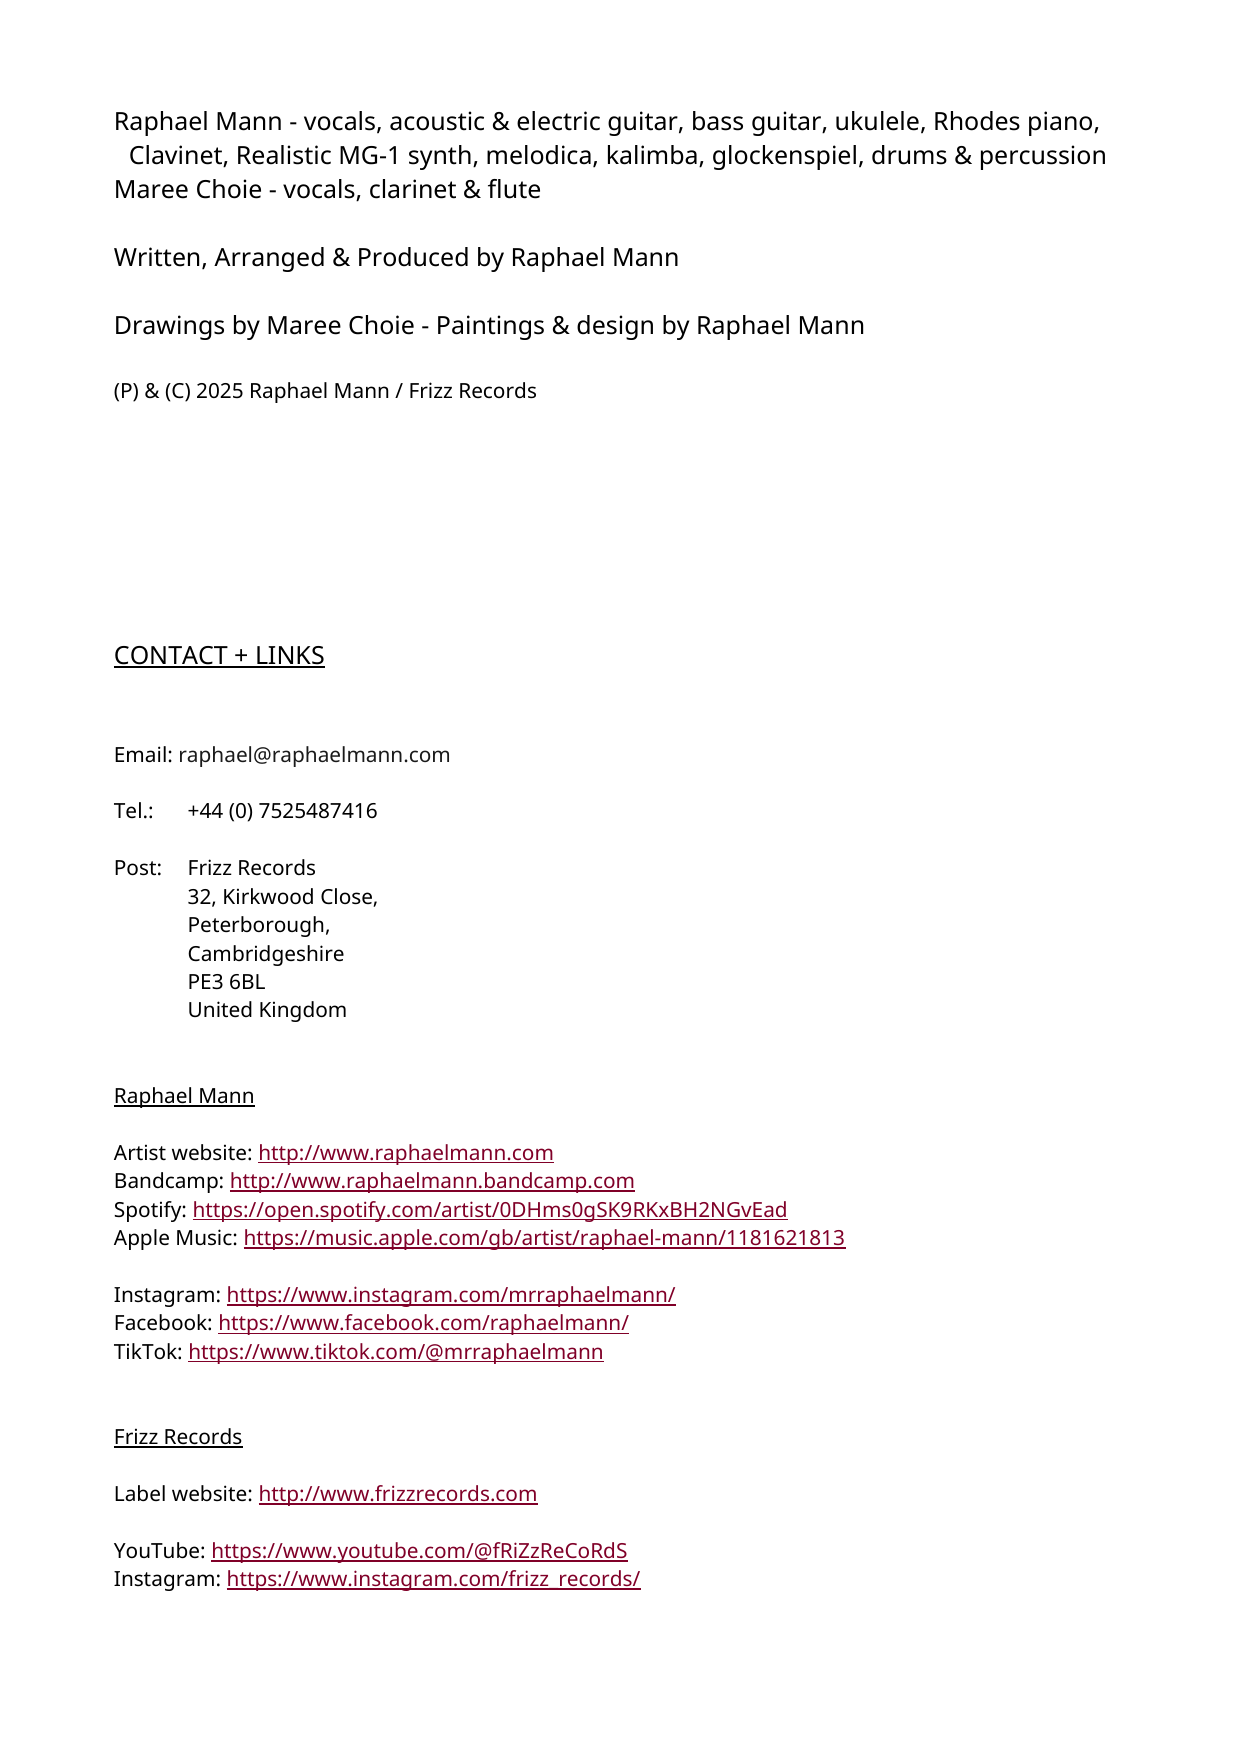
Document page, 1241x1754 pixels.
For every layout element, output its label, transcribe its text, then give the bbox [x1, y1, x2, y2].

text Tel.: +44 (0) 7525487416 [114, 797, 1129, 825]
text Cambridgeshire [114, 939, 1129, 967]
text Label website: http://www.frizzrecords.com [114, 1479, 1129, 1507]
text CONTACT + LINKS [114, 637, 1129, 672]
text Maree Choie - vocals, clarinet & flute [114, 172, 1129, 206]
text Instagram: https://www.instagram.com/frizz_records/ [114, 1564, 1129, 1593]
text Raphael Mann [114, 1081, 1129, 1109]
text YouTube: https://www.youtube.com/@fRiZzReCoRdS [114, 1536, 1129, 1564]
text Facebook: https://www.facebook.com/raphaelmann/ [114, 1308, 1129, 1337]
text Raphael Mann - vocals, acoustic & electric guitar, bass guitar, ukulele, Rhodes piano, Clavinet, Realistic MG-1 synth, melodica, kalimba, glockenspiel, drums & percussion [114, 103, 1129, 172]
text Written, Arranged & Produced by Raphael Mann [114, 240, 1129, 274]
text Post: Frizz Records [114, 853, 1129, 882]
text TikTok: https://www.tiktok.com/@mrraphaelmann [114, 1337, 1129, 1365]
text United Kingdom [114, 996, 1129, 1024]
text Artist website: http://www.raphaelmann.com [114, 1138, 1129, 1166]
text Frizz Records [114, 1422, 1129, 1451]
text Drawings by Maree Choie - Paintings & design by Raphael Mann [114, 308, 1129, 342]
text Spotify: https://open.spotify.com/artist/0DHms0gSK9RKxBH2NGvEad [114, 1195, 1129, 1223]
text Bandcamp: http://www.raphaelmann.bandcamp.com [114, 1166, 1129, 1195]
text Apple Music: https://music.apple.com/gb/artist/raphael-mann/1181621813 [114, 1223, 1129, 1252]
text Email: raphael@raphaelmann.com [114, 740, 1129, 768]
text (P) & (C) 2025 Raphael Mann / Frizz Records [114, 376, 1129, 404]
text 32, Kirkwood Close, [114, 882, 1129, 910]
text Peterborough, [114, 910, 1129, 939]
text PE3 6BL [114, 967, 1129, 996]
text Instagram: https://www.instagram.com/mrraphaelmann/ [114, 1280, 1129, 1308]
